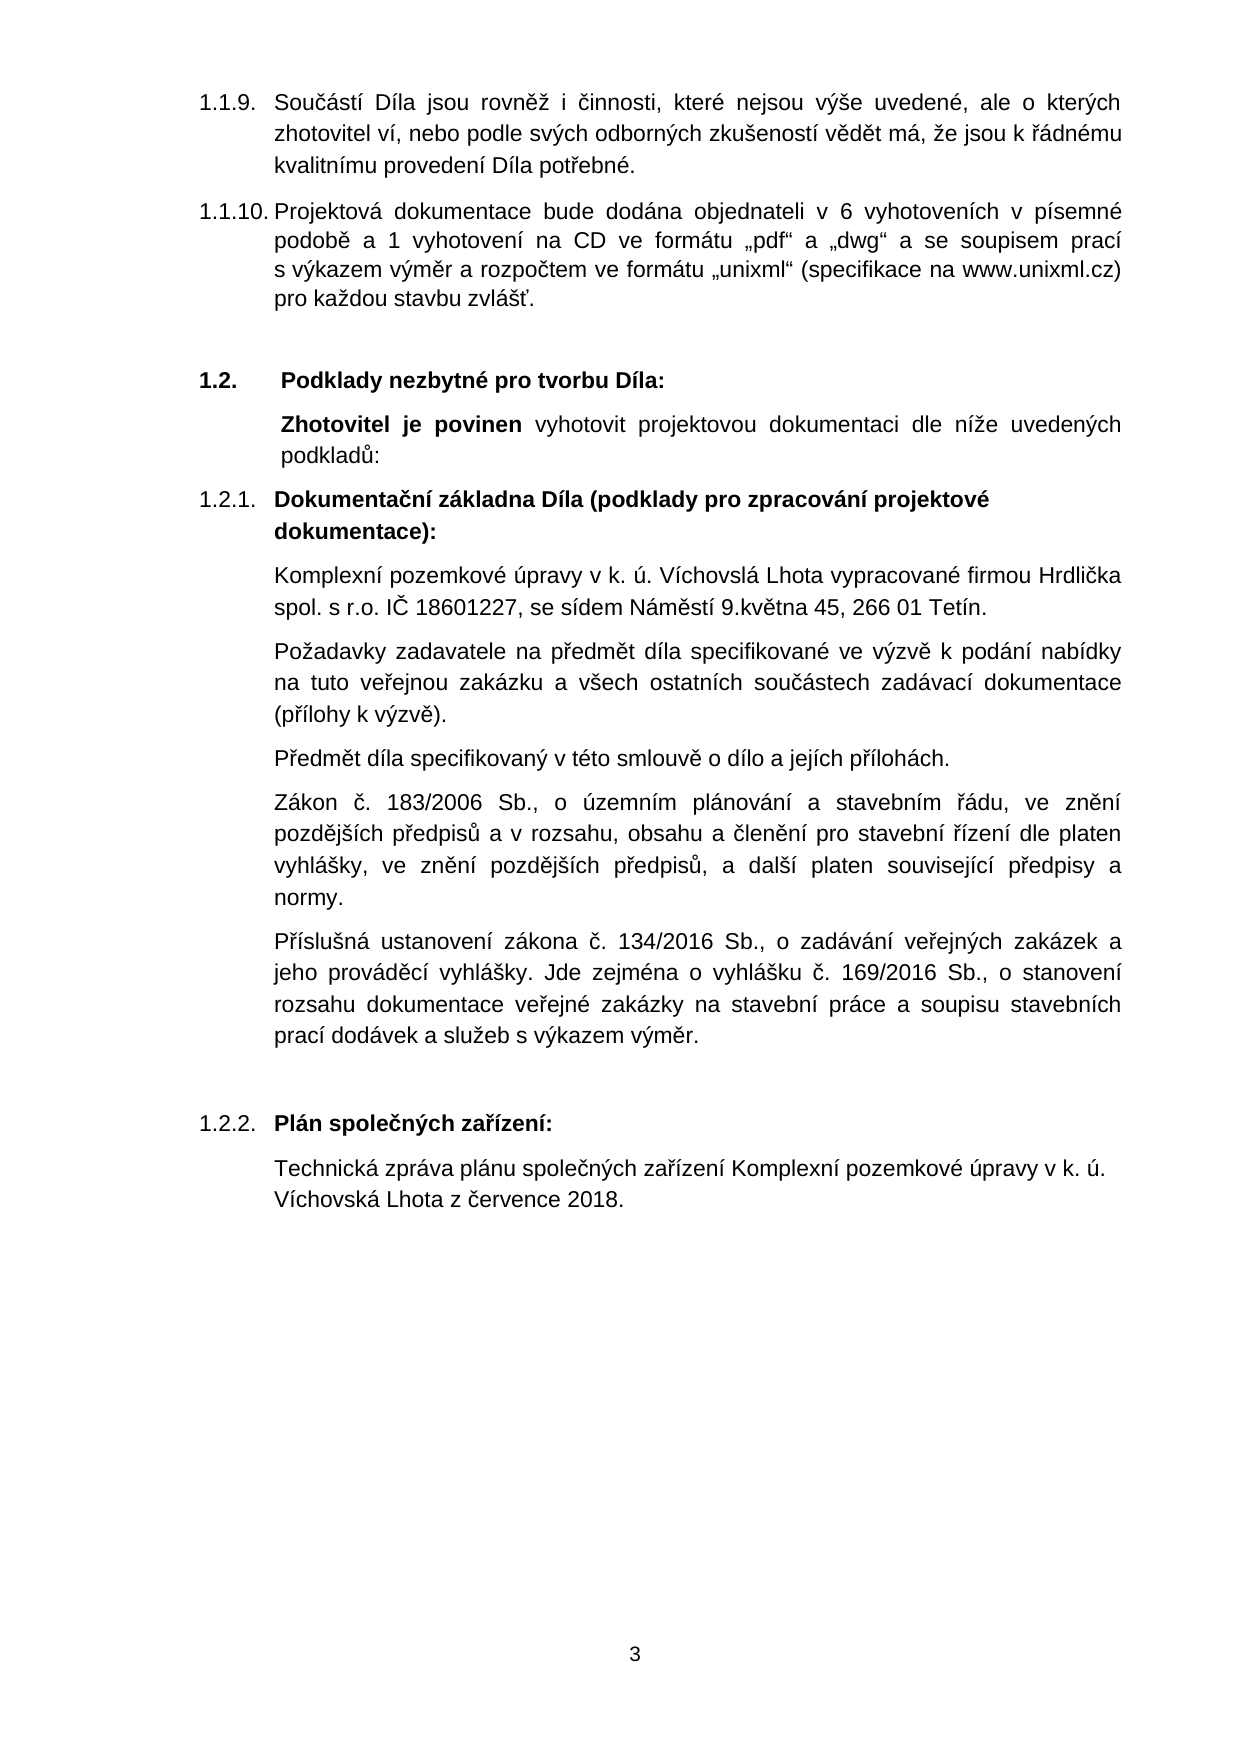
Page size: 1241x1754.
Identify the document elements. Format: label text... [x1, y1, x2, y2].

list Součástí Díla jsou rovněž i činnosti, které nejsou výše uvedené, ale o kterých zhotovitel ví, nebo podle svých odborných zkušeností vědět má, že jsou k řádnému kvalitnímu provedení Díla potřebné. [199, 89, 1122, 178]
list Požadavky zadavatele na předmět díla specifikované ve výzvě k podání nabídky na tuto veřejnou zakázku a všech ostatních součástech zadávací dokumentace (přílohy k výzvě). [274, 638, 1122, 727]
list Dokumentační základna Díla (podklady pro zpracování projektové dokumentace): [199, 486, 1122, 544]
list Příslušná ustanovení zákona č. 134/2016 Sb., o zadávání veřejných zakázek a jeho prováděcí vyhlášky. Jde zejména o vyhlášku č. 169/2016 Sb., o stanovení rozsahu dokumentace veřejné zakázky na stavební práce a soupisu stavebních prací dodávek a služeb s výkazem výměr. [274, 928, 1122, 1049]
list Projektová dokumentace bude dodána objednateli v 6 vyhotoveních v písemné podobě a 1 vyhotovení na CD ve formátu „pdf“ a „dwg“ a se soupisem prací s výkazem výměr a rozpočtem ve formátu „unixml“ (specifikace na www.unixml.cz) pro každou stavbu zvlášť. [199, 196, 1122, 312]
list Zhotovitel je povinen vyhotovit projektovou dokumentaci dle níže uvedených podkladů: [281, 411, 1122, 469]
list Podklady nezbytné pro tvorbu Díla: [199, 367, 1122, 393]
list Komplexní pozemkové úpravy v k. ú. Víchovslá Lhota vypracované firmou Hrdlička spol. s r.o. IČ 18601227, se sídem Náměstí 9.května 45, 266 01 Tetín. [274, 562, 1122, 620]
list Zákon č. 183/2006 Sb., o územním plánování a stavebním řádu, ve znění pozdějších předpisů a v rozsahu, obsahu a členění pro stavební řízení dle platen vyhlášky, ve znění pozdějších předpisů, a další platen související předpisy a normy. [274, 789, 1122, 910]
list Technická zpráva plánu společných zařízení Komplexní pozemkové úpravy v k. ú. Víchovská Lhota z července 2018. [274, 1154, 1122, 1212]
list Plán společných zařízení: [199, 1110, 1122, 1137]
list Předmět díla specifikovaný v této smlouvě o dílo a jejích přílohách. [274, 745, 1122, 771]
